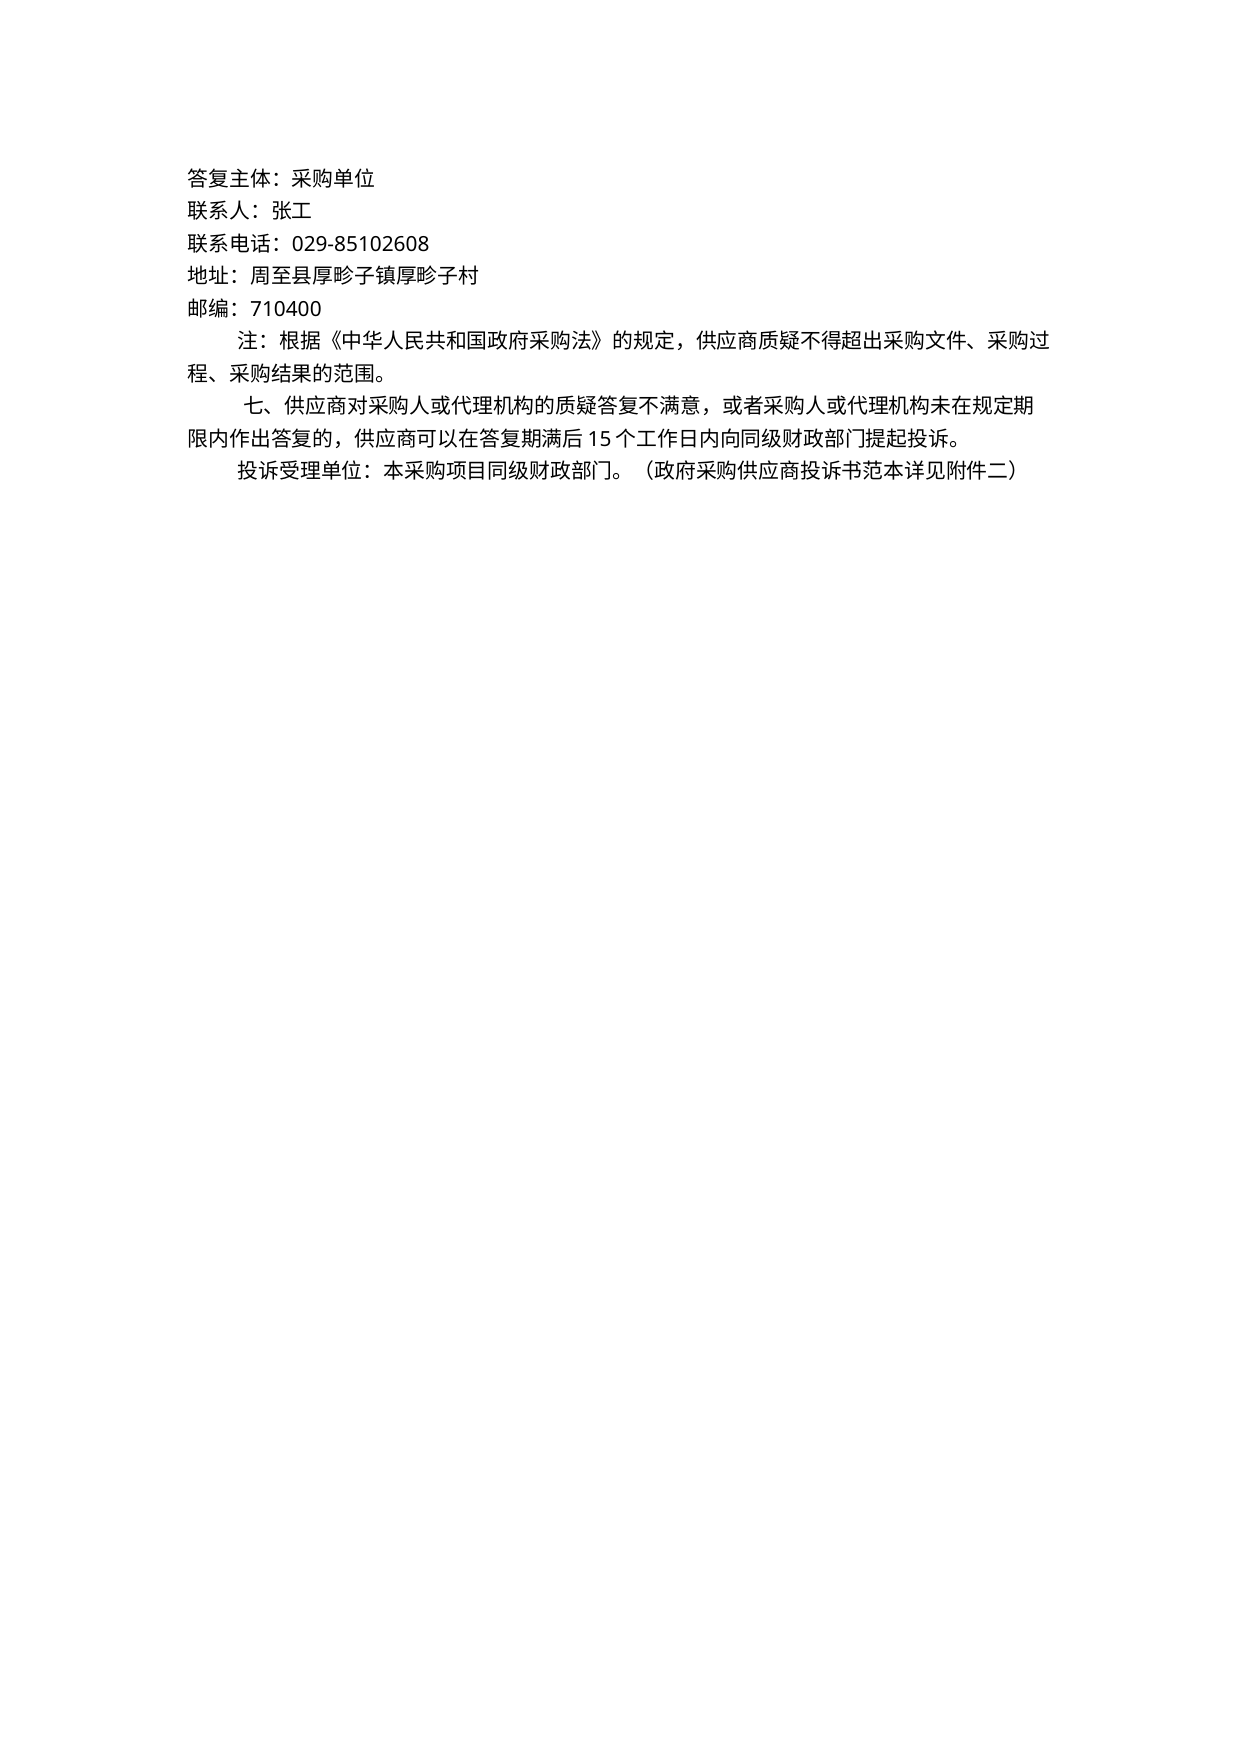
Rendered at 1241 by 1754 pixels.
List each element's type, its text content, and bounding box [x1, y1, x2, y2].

text 注：根据《中华人民共和国政府采购法》的规定，供应商质疑不得超出采购文件、采购过程、采购结果的范围。 [187, 324, 1053, 389]
text 地址：周至县厚畛子镇厚畛子村 [187, 259, 1053, 292]
text 投诉受理单位：本采购项目同级财政部门。（政府采购供应商投诉书范本详见附件二） [187, 454, 1053, 487]
text 七、供应商对采购人或代理机构的质疑答复不满意，或者采购人或代理机构未在规定期限内作出答复的，供应商可以在答复期满后15个工作日内向同级财政部门提起投诉。 [187, 389, 1053, 454]
text 联系人：张工 [187, 194, 1053, 227]
text 邮编：710400 [187, 292, 1053, 324]
text 联系电话：029-85102608 [187, 227, 1053, 259]
text 答复主体：采购单位 [187, 162, 1053, 194]
